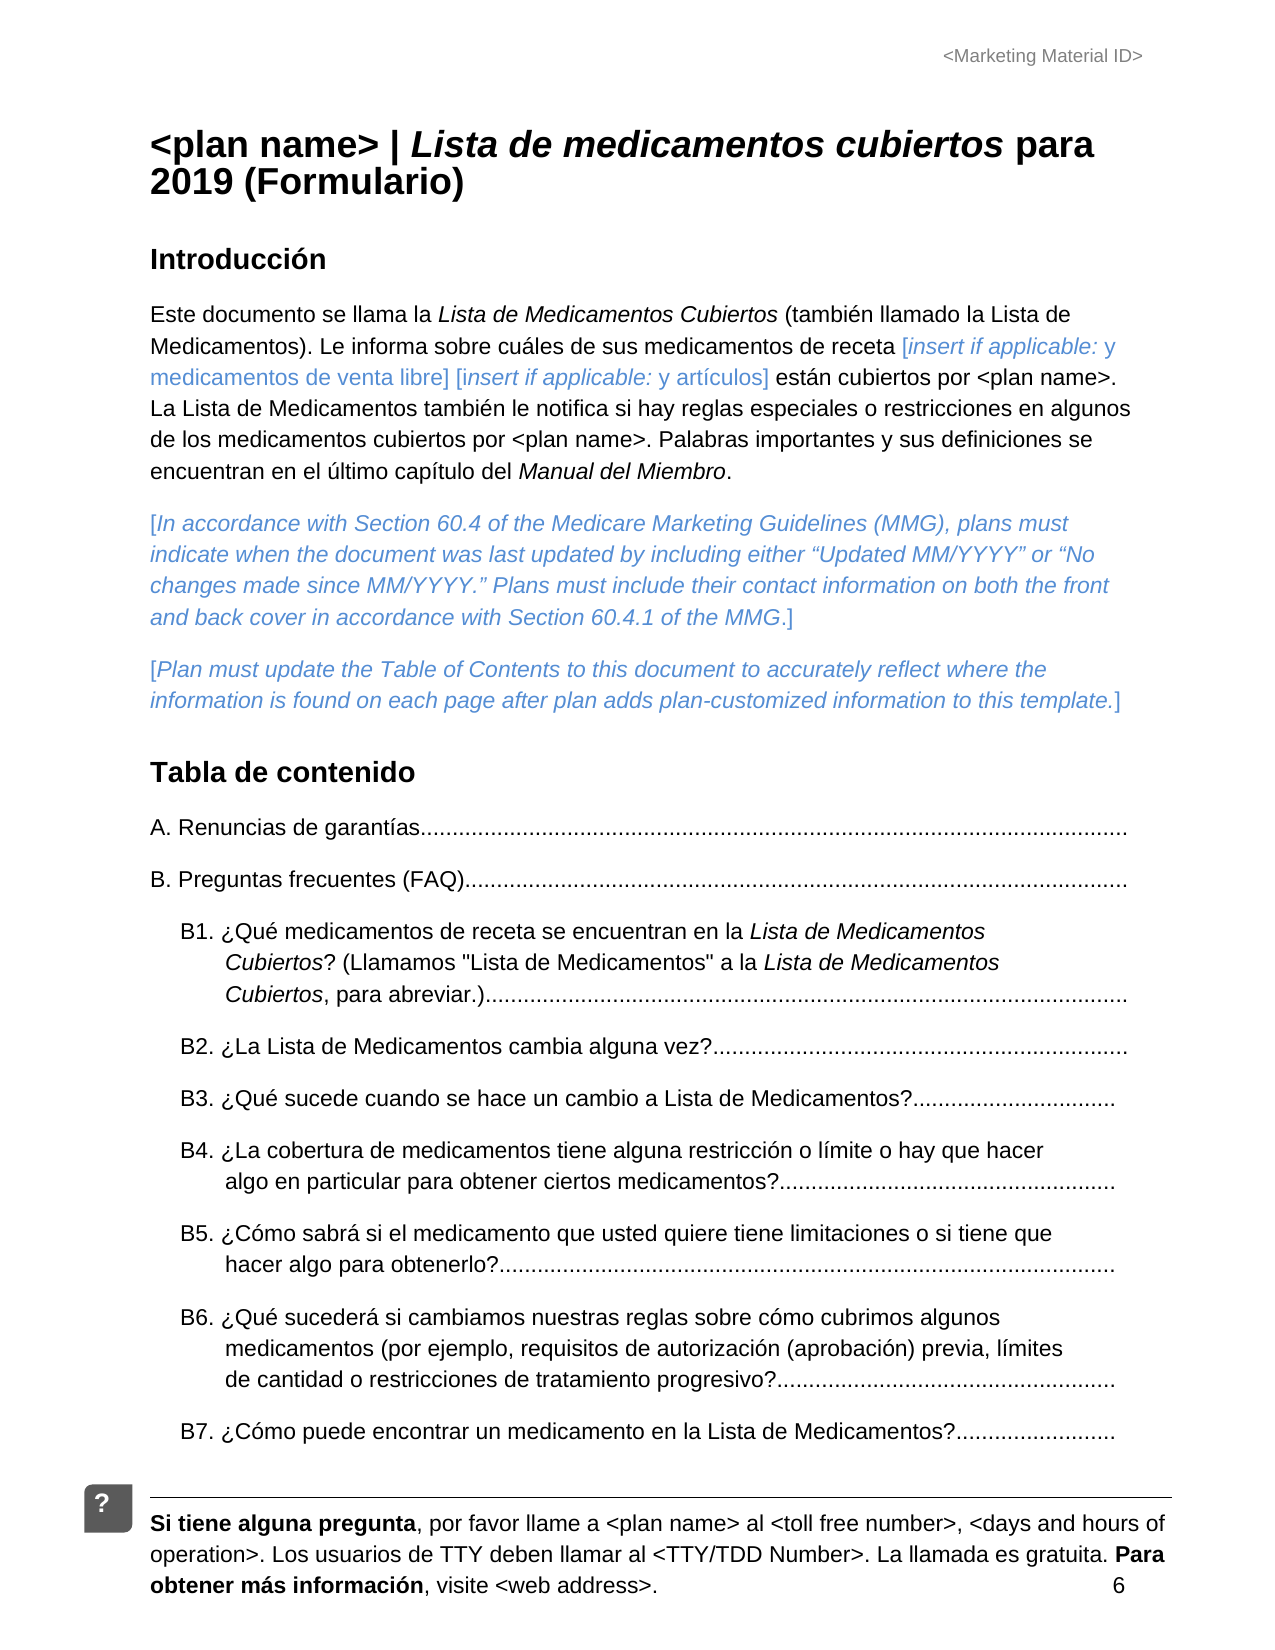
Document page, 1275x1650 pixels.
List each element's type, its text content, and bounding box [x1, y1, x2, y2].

text <plan name> | Lista de medicamentos cubiertos para 2019 (Formulario) [150, 127, 1143, 202]
text [Plan must update the Table of Contents to this document to accurately reflect where the information is found on each page after plan adds plan-customized information to this template.] [150, 652, 1143, 714]
text Este documento se llama la Lista de Medicamentos Cubiertos (también llamado la Lista de Medicamentos). Le informa sobre cuáles de sus medicamentos de receta [insert if applicable: y medicamentos de venta libre] [insert if applicable: y artículos] están cubiertos por <plan name>. La Lista de Medicamentos también le notifica si hay reglas especiales o restricciones en algunos de los medicamentos cubiertos por <plan name>. Palabras importantes y sus definiciones se encuentran en el último capítulo del Manual del Miembro. [150, 298, 1143, 485]
text [In accordance with Section 60.4 of the Medicare Marketing Guidelines (MMG), plans must indicate when the document was last updated by including either “Updated MM/YYYY” or “No changes made since MM/YYYY.” Plans must include their contact information on both the front and back cover in accordance with Section 60.4.1 of the MMG.] [150, 506, 1143, 631]
text Introducción [150, 239, 1143, 277]
